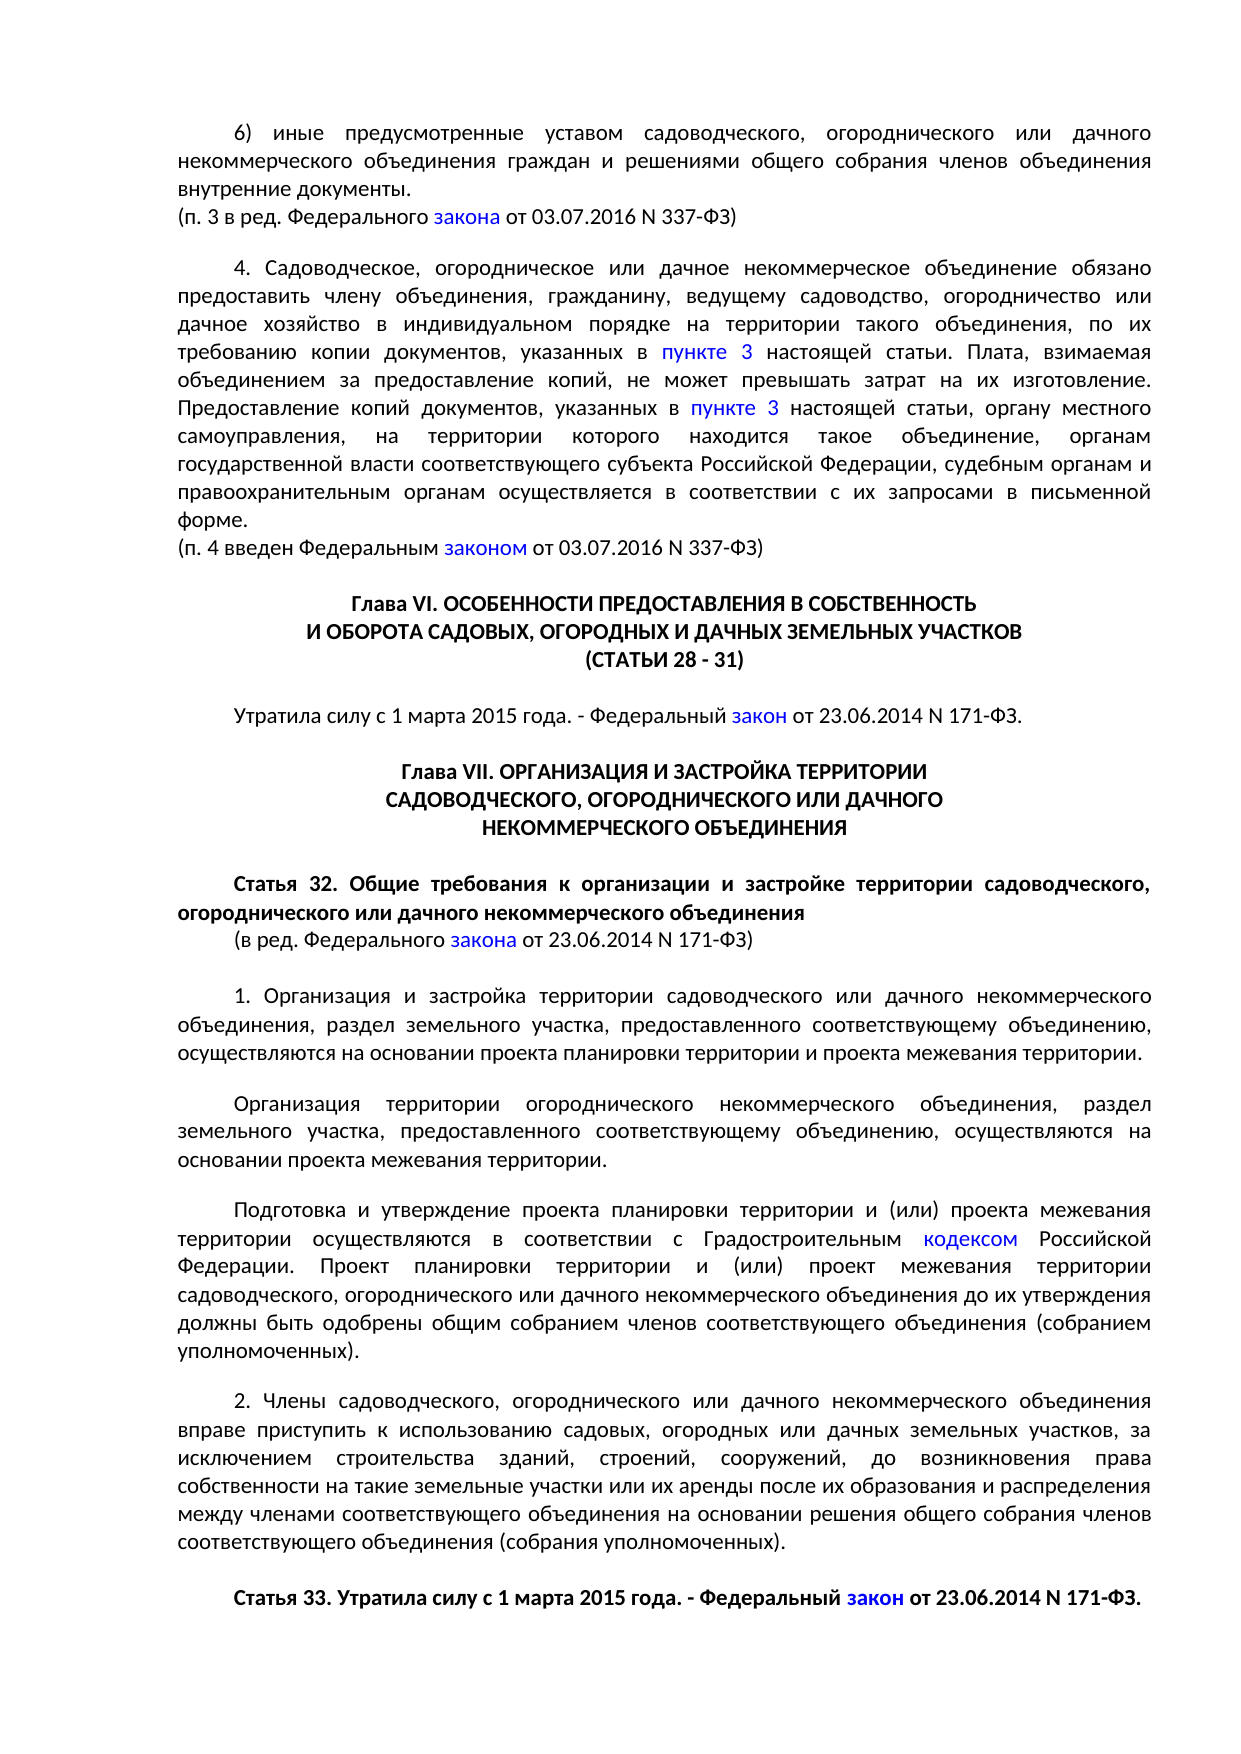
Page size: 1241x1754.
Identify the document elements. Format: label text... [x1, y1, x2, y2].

title САДОВОДЧЕСКОГО, ОГОРОДНИЧЕСКОГО ИЛИ ДАЧНОГО [177, 786, 1152, 813]
title Глава VII. ОРГАНИЗАЦИЯ И ЗАСТРОЙКА ТЕРРИТОРИИ [177, 757, 1152, 786]
text (п. 3 в ред. Федерального закона от 03.07.2016 N 337-ФЗ) [177, 202, 1152, 230]
text (в ред. Федерального закона от 23.06.2014 N 171-ФЗ) [177, 926, 1152, 954]
text (п. 4 введен Федеральным законом от 03.07.2016 N 337-ФЗ) [177, 533, 1152, 561]
title Глава VI. ОСОБЕННОСТИ ПРЕДОСТАВЛЕНИЯ В СОБСТВЕННОСТЬ [177, 589, 1152, 617]
title НЕКОММЕРЧЕСКОГО ОБЪЕДИНЕНИЯ [177, 813, 1152, 842]
text 4. Садоводческое, огородническое или дачное некоммерческое объединение обязано предоставить члену объединения, гражданину, ведущему садоводство, огородничество или дачное хозяйство в индивидуальном порядке на территории такого объединения, по их требованию копии документов, указанных в пункте 3 настоящей статьи. Плата, взимаемая объединением за предоставление копий, не может превышать затрат на их изготовление. Предоставление копий документов, указанных в пункте 3 настоящей статьи, органу местного самоуправления, на территории которого находится такое объединение, органам государственной власти соответствующего субъекта Российской Федерации, судебным органам и правоохранительным органам осуществляется в соответствии с их запросами в письменной форме. [177, 253, 1152, 533]
text Подготовка и утверждение проекта планировки территории и (или) проекта межевания территории осуществляются в соответствии с Градостроительным кодексом Российской Федерации. Проект планировки территории и (или) проект межевания территории садоводческого, огороднического или дачного некоммерческого объединения до их утверждения должны быть одобрены общим собранием членов соответствующего объединения (собранием уполномоченных). [177, 1196, 1152, 1364]
title Статья 32. Общие требования к организации и застройке территории садоводческого, огороднического или дачного некоммерческого объединения [177, 869, 1152, 926]
title Статья 33. Утратила силу с 1 марта 2015 года. - Федеральный закон от 23.06.2014 N 171-ФЗ. [177, 1583, 1152, 1611]
title И ОБОРОТА САДОВЫХ, ОГОРОДНЫХ И ДАЧНЫХ ЗЕМЕЛЬНЫХ УЧАСТКОВ [177, 617, 1152, 645]
text Организация территории огороднического некоммерческого объединения, раздел земельного участка, предоставленного соответствующему объединению, осуществляются на основании проекта межевания территории. [177, 1089, 1152, 1173]
text 1. Организация и застройка территории садоводческого или дачного некоммерческого объединения, раздел земельного участка, предоставленного соответствующему объединению, осуществляются на основании проекта планировки территории и проекта межевания территории. [177, 982, 1152, 1066]
title (СТАТЬИ 28 - 31) [177, 645, 1152, 673]
text 2. Члены садоводческого, огороднического или дачного некоммерческого объединения вправе приступить к использованию садовых, огородных или дачных земельных участков, за исключением строительства зданий, строений, сооружений, до возникновения права собственности на такие земельные участки или их аренды после их образования и распределения между членами соответствующего объединения на основании решения общего собрания членов соответствующего объединения (собрания уполномоченных). [177, 1387, 1152, 1555]
text Утратила силу с 1 марта 2015 года. - Федеральный закон от 23.06.2014 N 171-ФЗ. [177, 701, 1152, 729]
text 6) иные предусмотренные уставом садоводческого, огороднического или дачного некоммерческого объединения граждан и решениями общего собрания членов объединения внутренние документы. [177, 118, 1152, 202]
